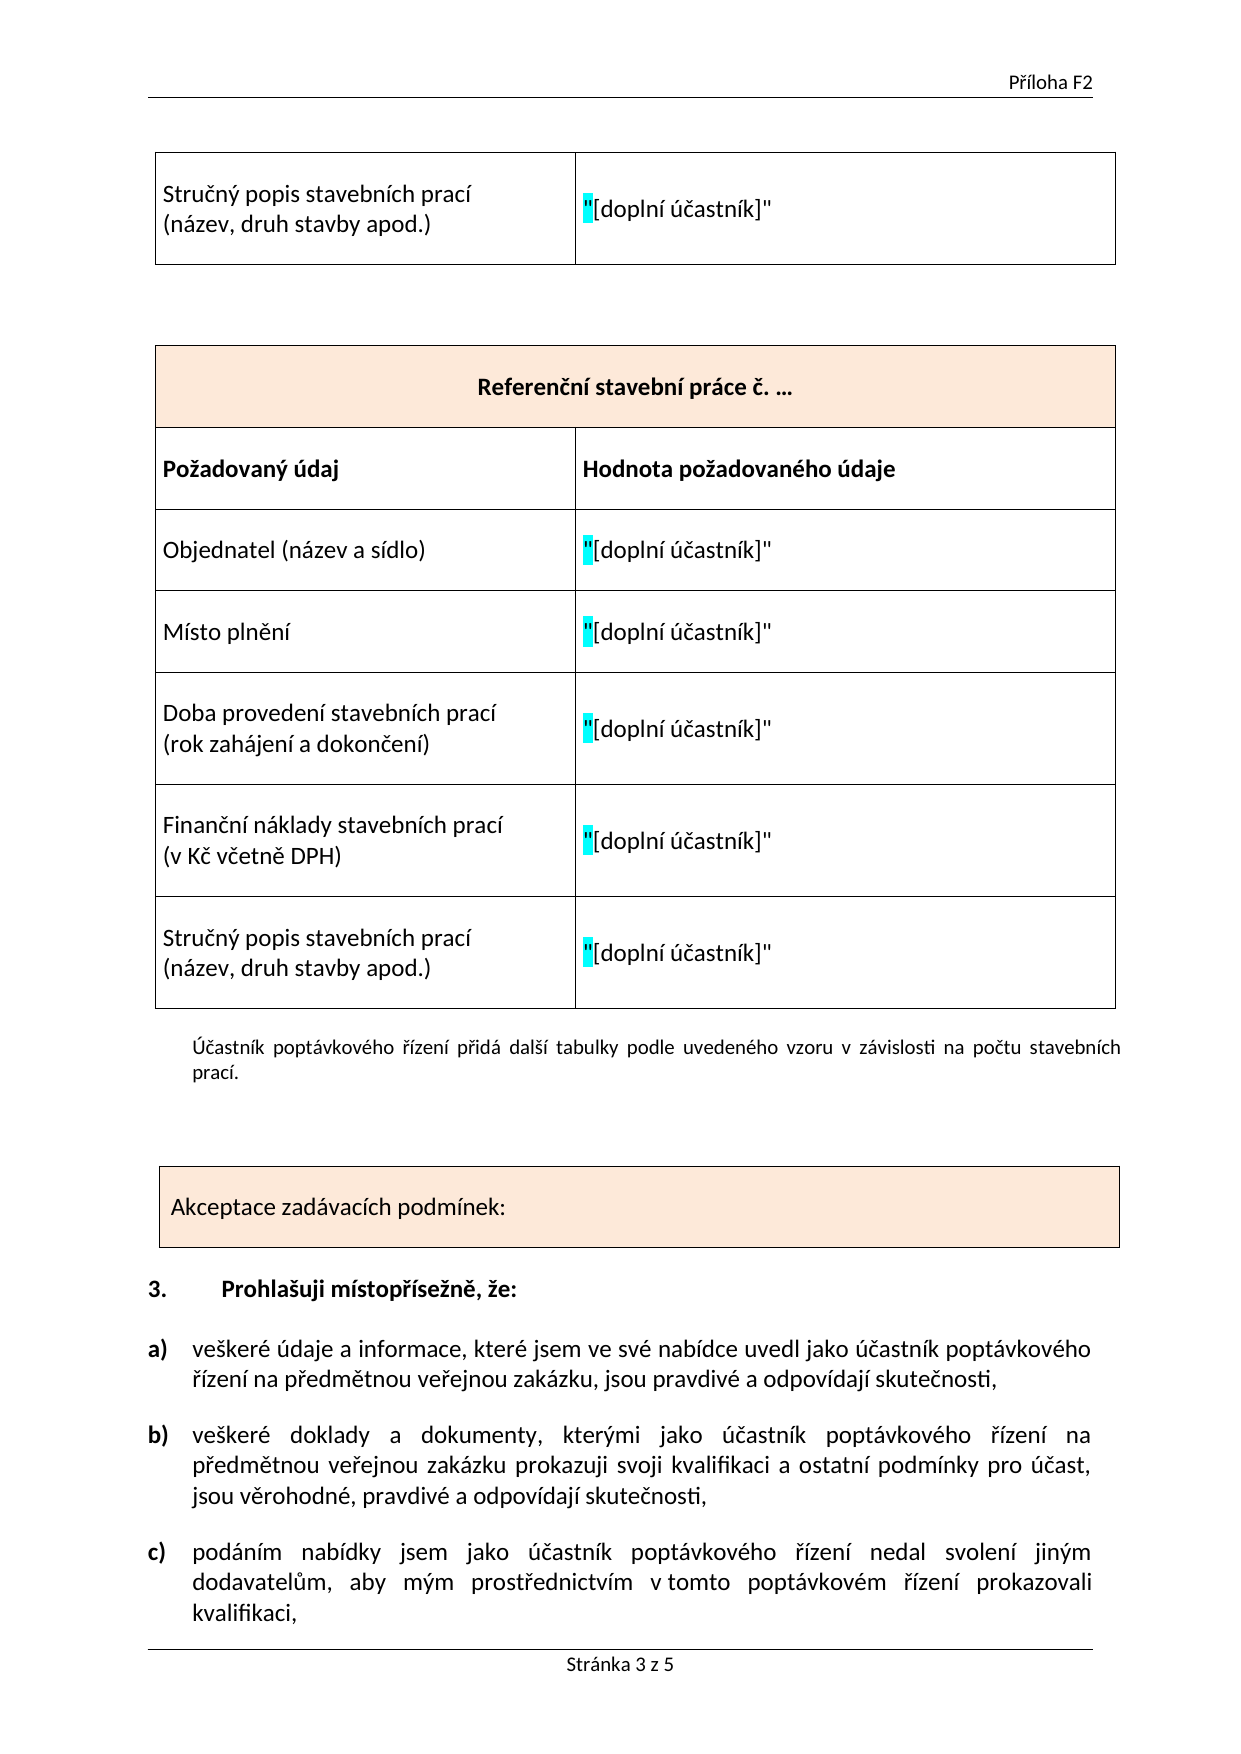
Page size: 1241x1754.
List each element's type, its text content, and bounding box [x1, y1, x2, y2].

table_cell Stručný popis stavebních prací (název, druh stavby apod.) [156, 897, 575, 1008]
table_cell [576, 785, 1115, 896]
table_cell Stručný popis stavebních prací (název, druh stavby apod.) [156, 153, 575, 264]
table_header Referenční stavební práce č. … [156, 346, 1115, 427]
table_cell [576, 673, 1115, 784]
table_header Akceptace zadávacích podmínek: [160, 1167, 1119, 1247]
list Účastník poptávkového řízení přidá další tabulky podle uvedeného vzoru v závislosti na počtu stavebních prací. [192, 1034, 1122, 1085]
table_cell Doba provedení stavebních prací (rok zahájení a dokončení) [156, 673, 575, 784]
table_cell Místo plnění [156, 591, 575, 672]
list veškeré doklady a dokumenty, kterými jako účastník poptávkového řízení na předmětnou veřejnou zakázku prokazuji svoji kvalifikaci a ostatní podmínky pro účast, jsou věrohodné, pravdivé a odpovídají skutečnosti, [148, 1419, 1093, 1511]
table_cell Hodnota požadovaného údaje [576, 428, 1115, 508]
table_cell [576, 897, 1115, 1008]
table_cell Finanční náklady stavebních prací (v Kč včetně DPH) [156, 785, 575, 896]
table_cell Objednatel (název a sídlo) [156, 510, 575, 590]
table_cell [576, 591, 1115, 672]
list Prohlašuji místopřísežně, že: [148, 1273, 1093, 1304]
table_cell [576, 153, 1115, 264]
table_cell [576, 510, 1115, 590]
table_cell Požadovaný údaj [156, 428, 575, 508]
list podáním nabídky jsem jako účastník poptávkového řízení nedal svolení jiným dodavatelům, aby mým prostřednictvím v tomto poptávkovém řízení prokazovali kvalifikaci, [148, 1536, 1093, 1627]
list veškeré údaje a informace, které jsem ve své nabídce uvedl jako účastník poptávkového řízení na předmětnou veřejnou zakázku, jsou pravdivé a odpovídají skutečnosti, [148, 1333, 1093, 1394]
